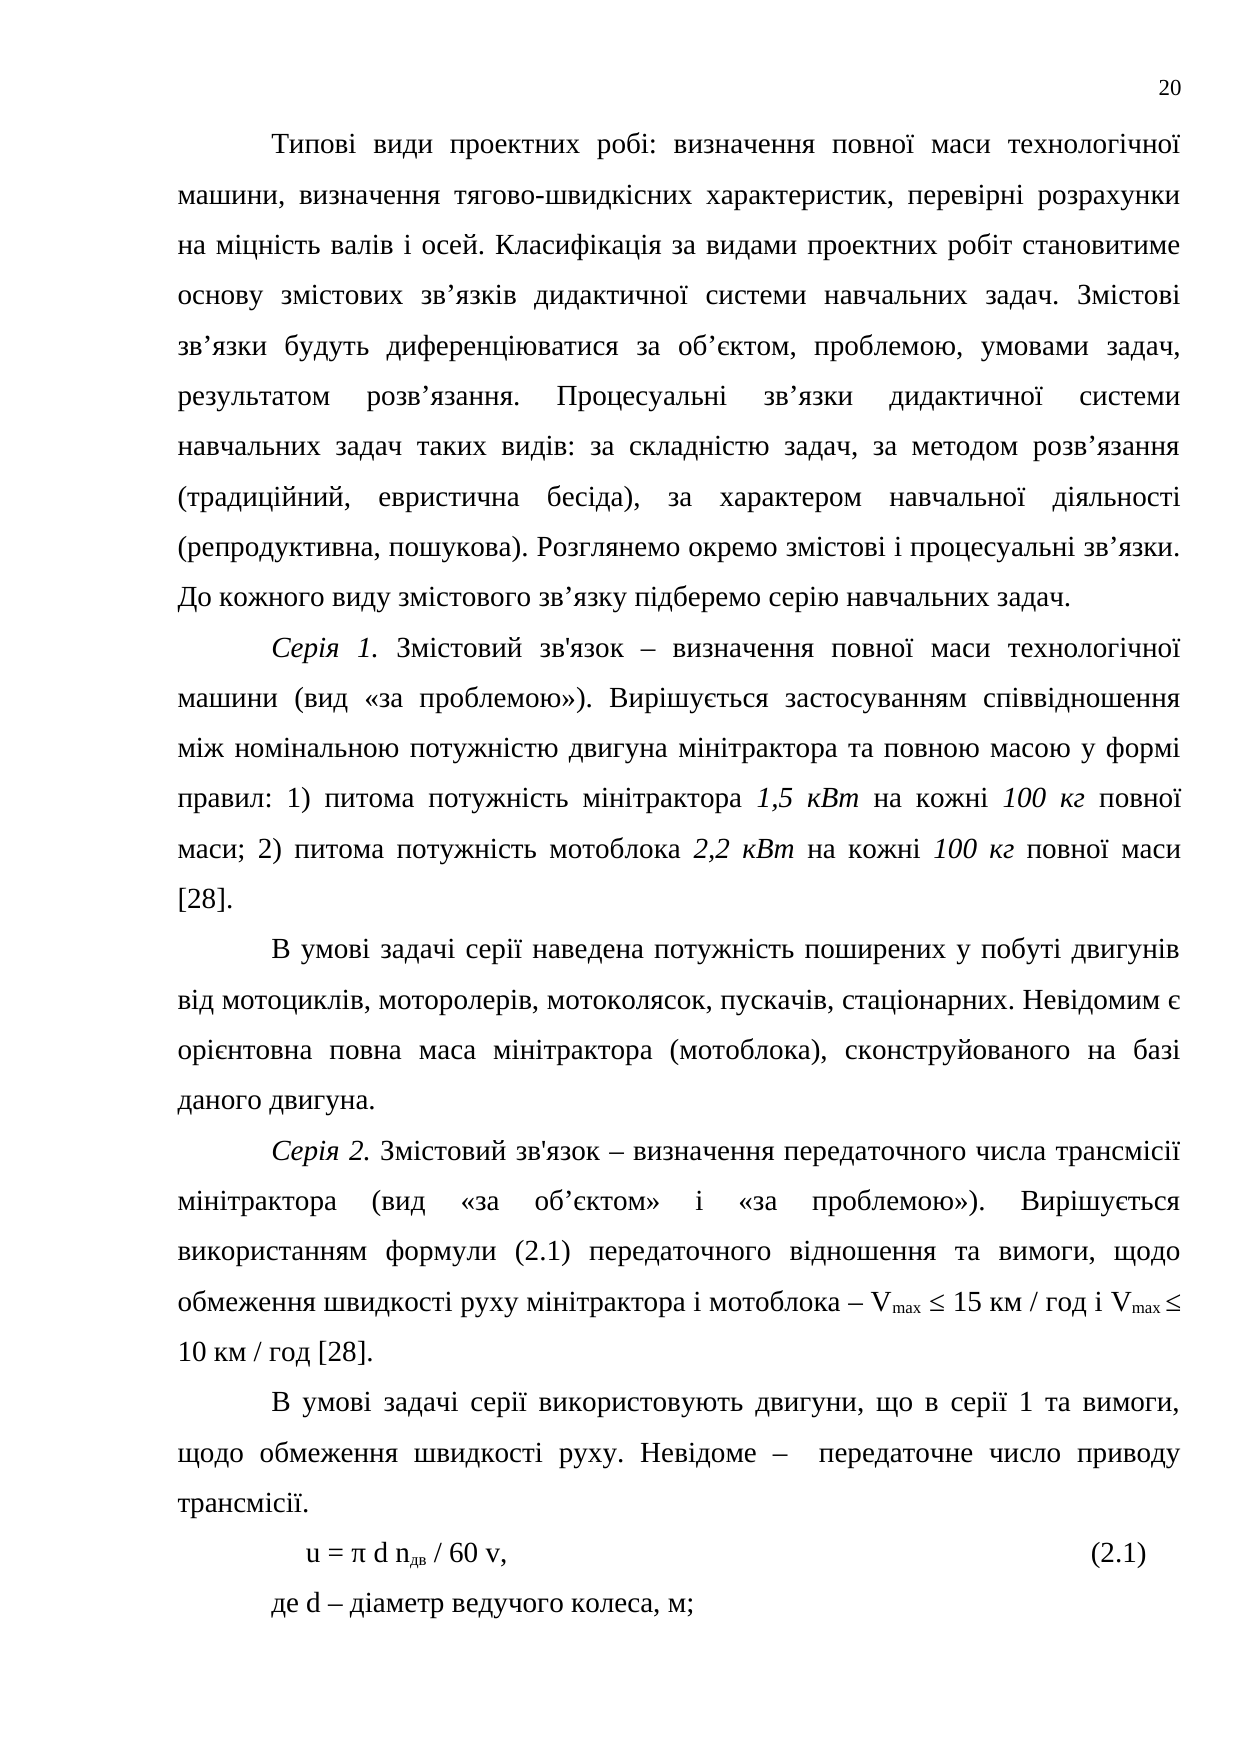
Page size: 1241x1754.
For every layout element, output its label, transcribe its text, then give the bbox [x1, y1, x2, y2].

text Серія 2. Змістовий зв'язок – визначення передаточного числа трансмісії мінітрактора (вид «за об’єктом» і «за проблемою»). Вирішується використанням формули (2.1) передаточного відношення та вимоги, щодо обмеження швидкості руху мінітрактора і мотоблока – Vmax ≤ / год і Vmax ≤ / год [28]. [177, 1133, 1181, 1368]
text u = π d nдв / 60 v, (2.1) [177, 1535, 1181, 1569]
text В умові задачі серії використовують двигуни, що в серії 1 та вимоги, щодо обмеження швидкості руху. Невідоме – передаточне число приводу трансмісії. [177, 1384, 1181, 1518]
text де d – діаметр ведучого колеса, м; [177, 1586, 1181, 1619]
text Типові види проектних робі: визначення повної маси технологічної машини, визначення тягово-швидкісних характеристик, перевірні розрахунки на міцність валів і осей. Класифікація за видами проектних робіт становитиме основу змістових зв’язків дидактичної системи навчальних задач. Змістові зв’язки будуть диференціюватися за об’єктом, проблемою, умовами задач, результатом розв’язання. Процесуальні зв’язки дидактичної системи навчальних задач таких видів: за складністю задач, за методом розв’язання (традиційний, евристична бесіда), за характером навчальної діяльності (репродуктивна, пошукова). Розглянемо окремо змістові і процесуальні зв’язки. До кожного виду змістового зв’язку підберемо серію навчальних задач. [177, 127, 1181, 613]
text Серія 1. Змістовий зв'язок – визначення повної маси технологічної машини (вид «за проблемою»). Вирішується застосуванням співвідношення між номінальною потужністю двигуна мінітрактора та повною масою у формі правил: 1) питома потужність мінітрактора 1,5 кВт на кожні повної маси; 2) питома потужність мотоблока 2,2 кВт на кожні повної маси [28]. [177, 630, 1181, 915]
text В умові задачі серії наведена потужність поширених у побуті двигунів від мотоциклів, моторолерів, мотоколясок, пускачів, стаціонарних. Невідомим є орієнтовна повна маса мінітрактора (мотоблока), сконструйованого на базі даного двигуна. [177, 932, 1181, 1116]
